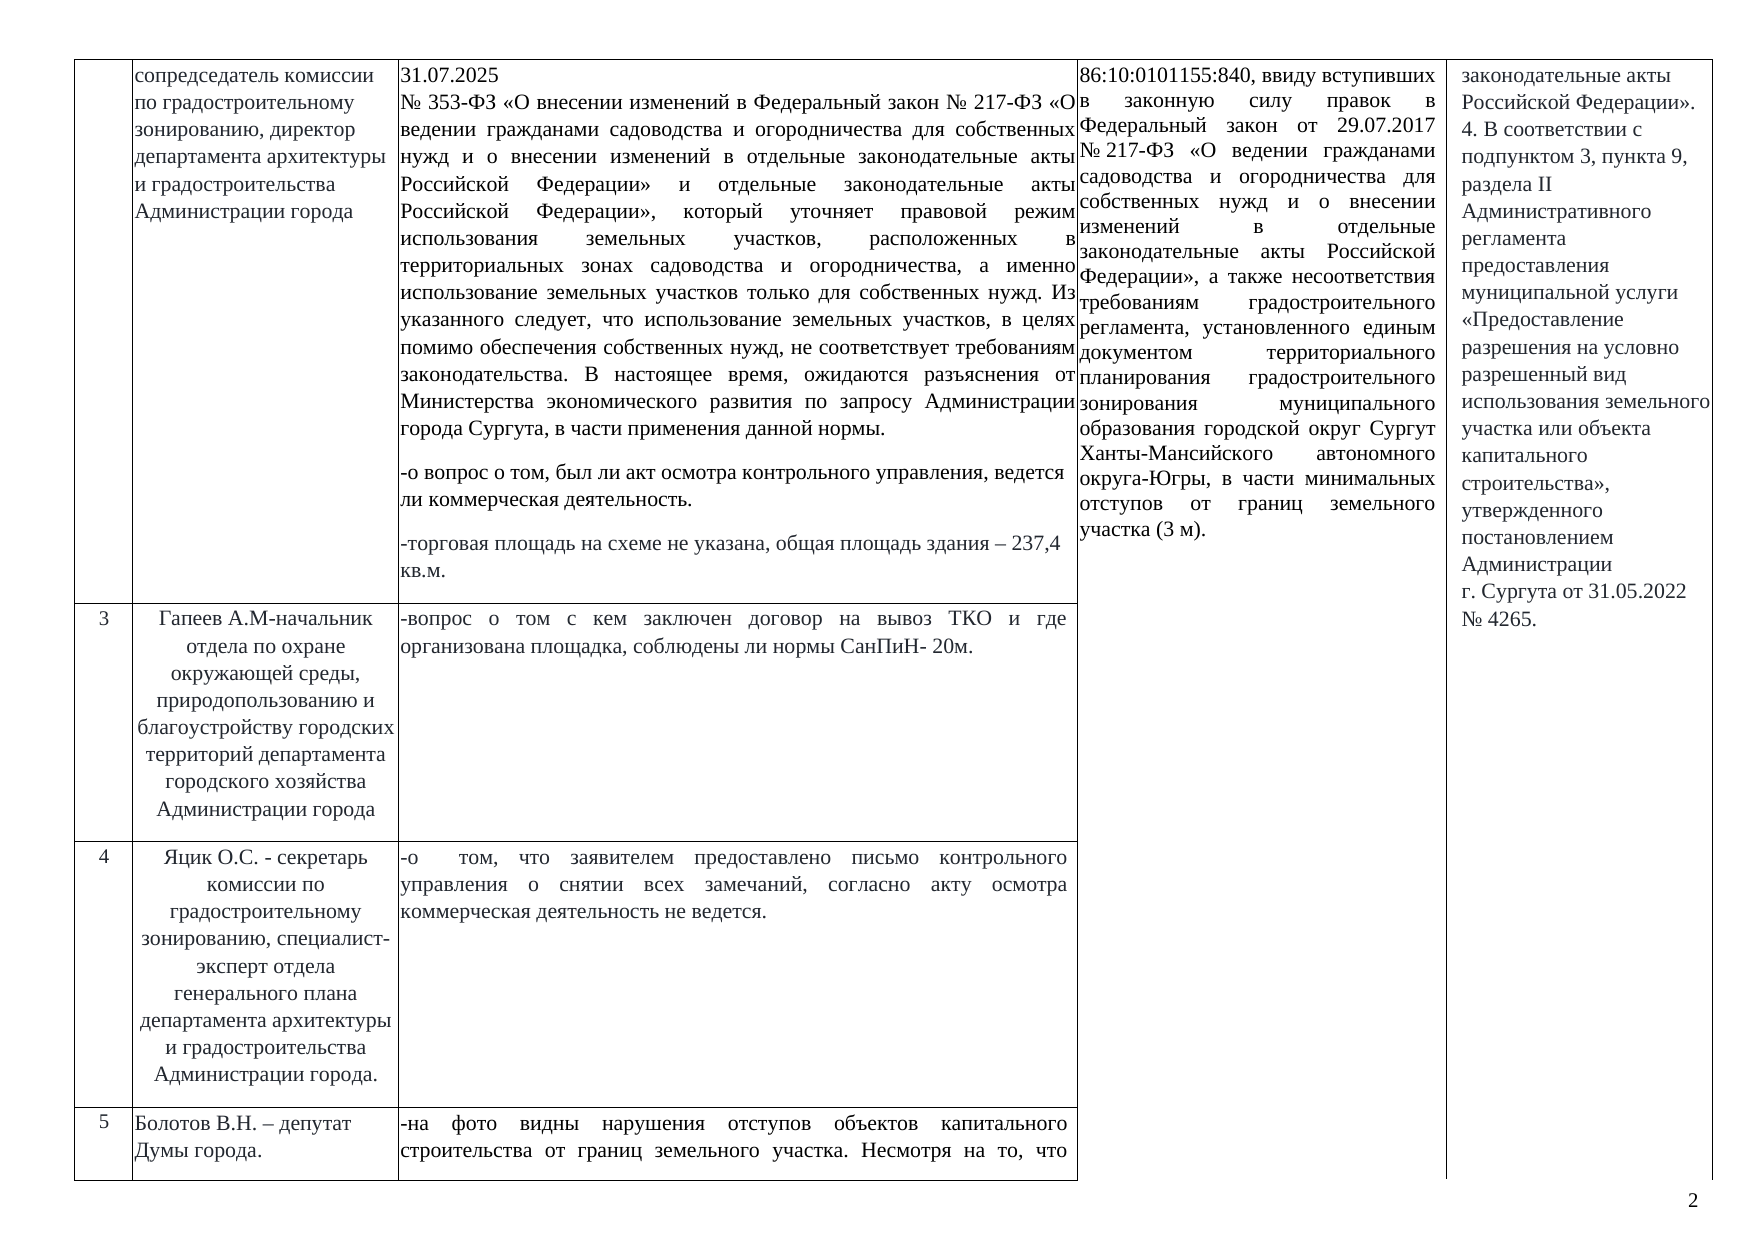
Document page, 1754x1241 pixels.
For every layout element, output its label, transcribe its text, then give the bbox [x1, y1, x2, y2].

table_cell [399, 1108, 1077, 1180]
table_cell -о том, что заявителем предоставлено письмо контрольного управления о снятии всех замечаний, согласно акту осмотра коммерческая деятельность не ведется. [399, 842, 1077, 1107]
table_cell 3 [75, 604, 132, 841]
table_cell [399, 60, 1077, 603]
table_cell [133, 1108, 398, 1180]
table_cell Яцик О.С. - секретарь комиссии по градостроительному зонированию, специалист-эксперт отдела генерального плана департамента архитектуры и градостроительства Администрации города. [133, 842, 398, 1107]
table_cell 5 [75, 1108, 132, 1180]
table_cell 2 [75, 60, 132, 603]
table_cell Гапеев А.М-начальник отдела по охране окружающей среды, природопользованию и благоустройству городских территорий департамента городского хозяйства Администрации города [133, 604, 398, 841]
table_cell 4 [75, 842, 132, 1107]
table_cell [133, 60, 398, 603]
table_cell -вопрос о том с кем заключен договор на вывоз ТКО и где организована площадка, соблюдены ли нормы СанПиН- 20м. [399, 604, 1077, 841]
